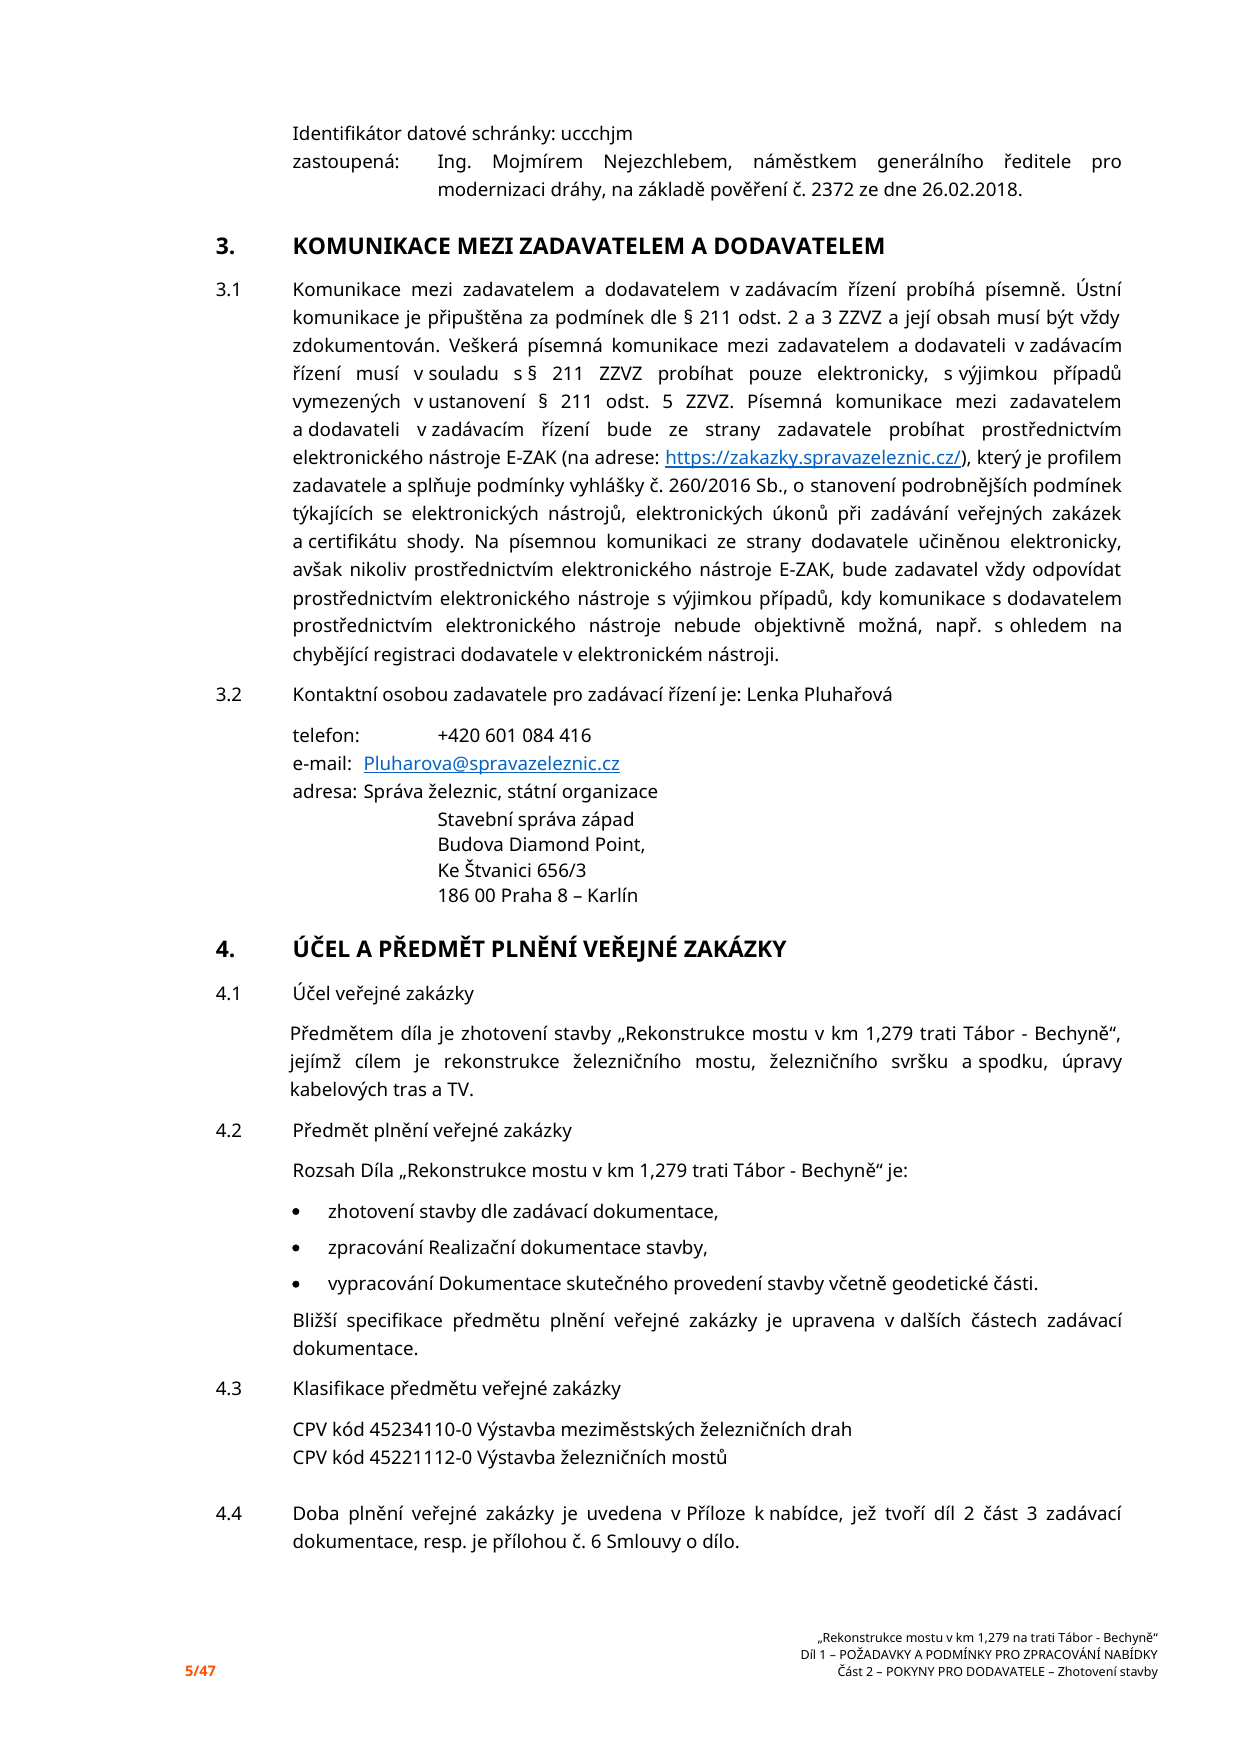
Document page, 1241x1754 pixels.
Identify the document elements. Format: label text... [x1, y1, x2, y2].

text telefon: +420 601 084 416 [292, 722, 1122, 747]
text CPV kód 45221112-0 Výstavba železničních mostů [292, 1444, 1122, 1470]
text ÚČEL a PŘEDMĚT PLNĚNÍ VEŘEJNÉ ZAKÁZKY [216, 933, 1122, 964]
text adresa: Správa železnic, státní organizace [292, 778, 1122, 803]
list Předmětem díla je zhotovení stavby „Rekonstrukce mostu v km 1,279 trati Tábor - Bechyně“, jejímž cílem je rekonstrukce železničního mostu, železničního svršku a spodku, úpravy kabelových tras a TV. [289, 1020, 1122, 1102]
text KOMUNIKACE MEZI ZADAVATELEM a DODAVATELEM [216, 230, 1122, 261]
text Kontaktní osobou zadavatele pro zadávací řízení je: Lenka Pluhařová [216, 681, 1122, 707]
text Komunikace mezi zadavatelem a dodavatelem v zadávacím řízení probíhá písemně. Ústní komunikace je připuštěna za podmínek dle § 211 odst. 2 a 3 ZZVZ a její obsah musí být vždy zdokumentován. Veškerá písemná komunikace mezi zadavatelem a dodavateli v zadávacím řízení musí v souladu s § 211 ZZVZ probíhat pouze elektronicky, s výjimkou případů vymezených v ustanovení § 211 odst. 5 ZZVZ. Písemná komunikace mezi zadavatelem a dodavateli v zadávacím řízení bude ze strany zadavatele probíhat prostřednictvím elektronického nástroje E-ZAK (na adrese: https://zakazky.spravazeleznic.cz/), který je profilem zadavatele a splňuje podmínky vyhlášky č. 260/2016 Sb., o stanovení podrobnějších podmínek týkajících se elektronických nástrojů, elektronických úkonů při zadávání veřejných zakázek a certifikátu shody. Na písemnou komunikaci ze strany dodavatele učiněnou elektronicky, avšak nikoliv prostřednictvím elektronického nástroje E-ZAK, bude zadavatel vždy odpovídat prostřednictvím elektronického nástroje s výjimkou případů, kdy komunikace s dodavatelem prostřednictvím elektronického nástroje nebude objektivně možná, např. s ohledem na chybějící registraci dodavatele v elektronickém nástroji. [216, 277, 1122, 666]
text Bližší specifikace předmětu plnění veřejné zakázky je upravena v dalších částech zadávací dokumentace. [292, 1307, 1122, 1361]
text Předmět plnění veřejné zakázky [216, 1117, 1122, 1142]
text CPV kód 45234110-0 Výstavba meziměstských železničních drah [292, 1416, 1122, 1442]
text Účel veřejné zakázky [216, 980, 1122, 1005]
text vypracování Dokumentace skutečného provedení stavby včetně geodetické části. [292, 1271, 1122, 1296]
text e-mail: Pluharova@spravazeleznic.cz [292, 750, 1122, 775]
text Ke Štvanici 656/3 [366, 857, 1122, 882]
text Budova Diamond Point, [366, 831, 1122, 857]
text 186 00 Praha 8 – Karlín [366, 882, 1122, 908]
text Klasifikace předmětu veřejné zakázky [216, 1376, 1122, 1401]
text Identifikátor datové schránky: uccchjm [292, 121, 1122, 146]
text zhotovení stavby dle zadávací dokumentace, [292, 1198, 1122, 1223]
text zastoupená: Ing. Mojmírem Nejezchlebem, náměstkem generálního ředitele pro modernizaci dráhy, na základě pověření č. 2372 ze dne 26.02.2018. [292, 149, 1122, 202]
text Stavební správa západ [366, 806, 1122, 831]
text zpracování Realizační dokumentace stavby, [292, 1234, 1122, 1260]
text Doba plnění veřejné zakázky je uvedena v Příloze k nabídce, jež tvoří díl 2 část 3 zadávací dokumentace, resp. je přílohou č. 6 Smlouvy o dílo. [216, 1500, 1122, 1554]
list Rozsah Díla „Rekonstrukce mostu v km 1,279 trati Tábor - Bechyně“ je: [292, 1157, 1122, 1183]
